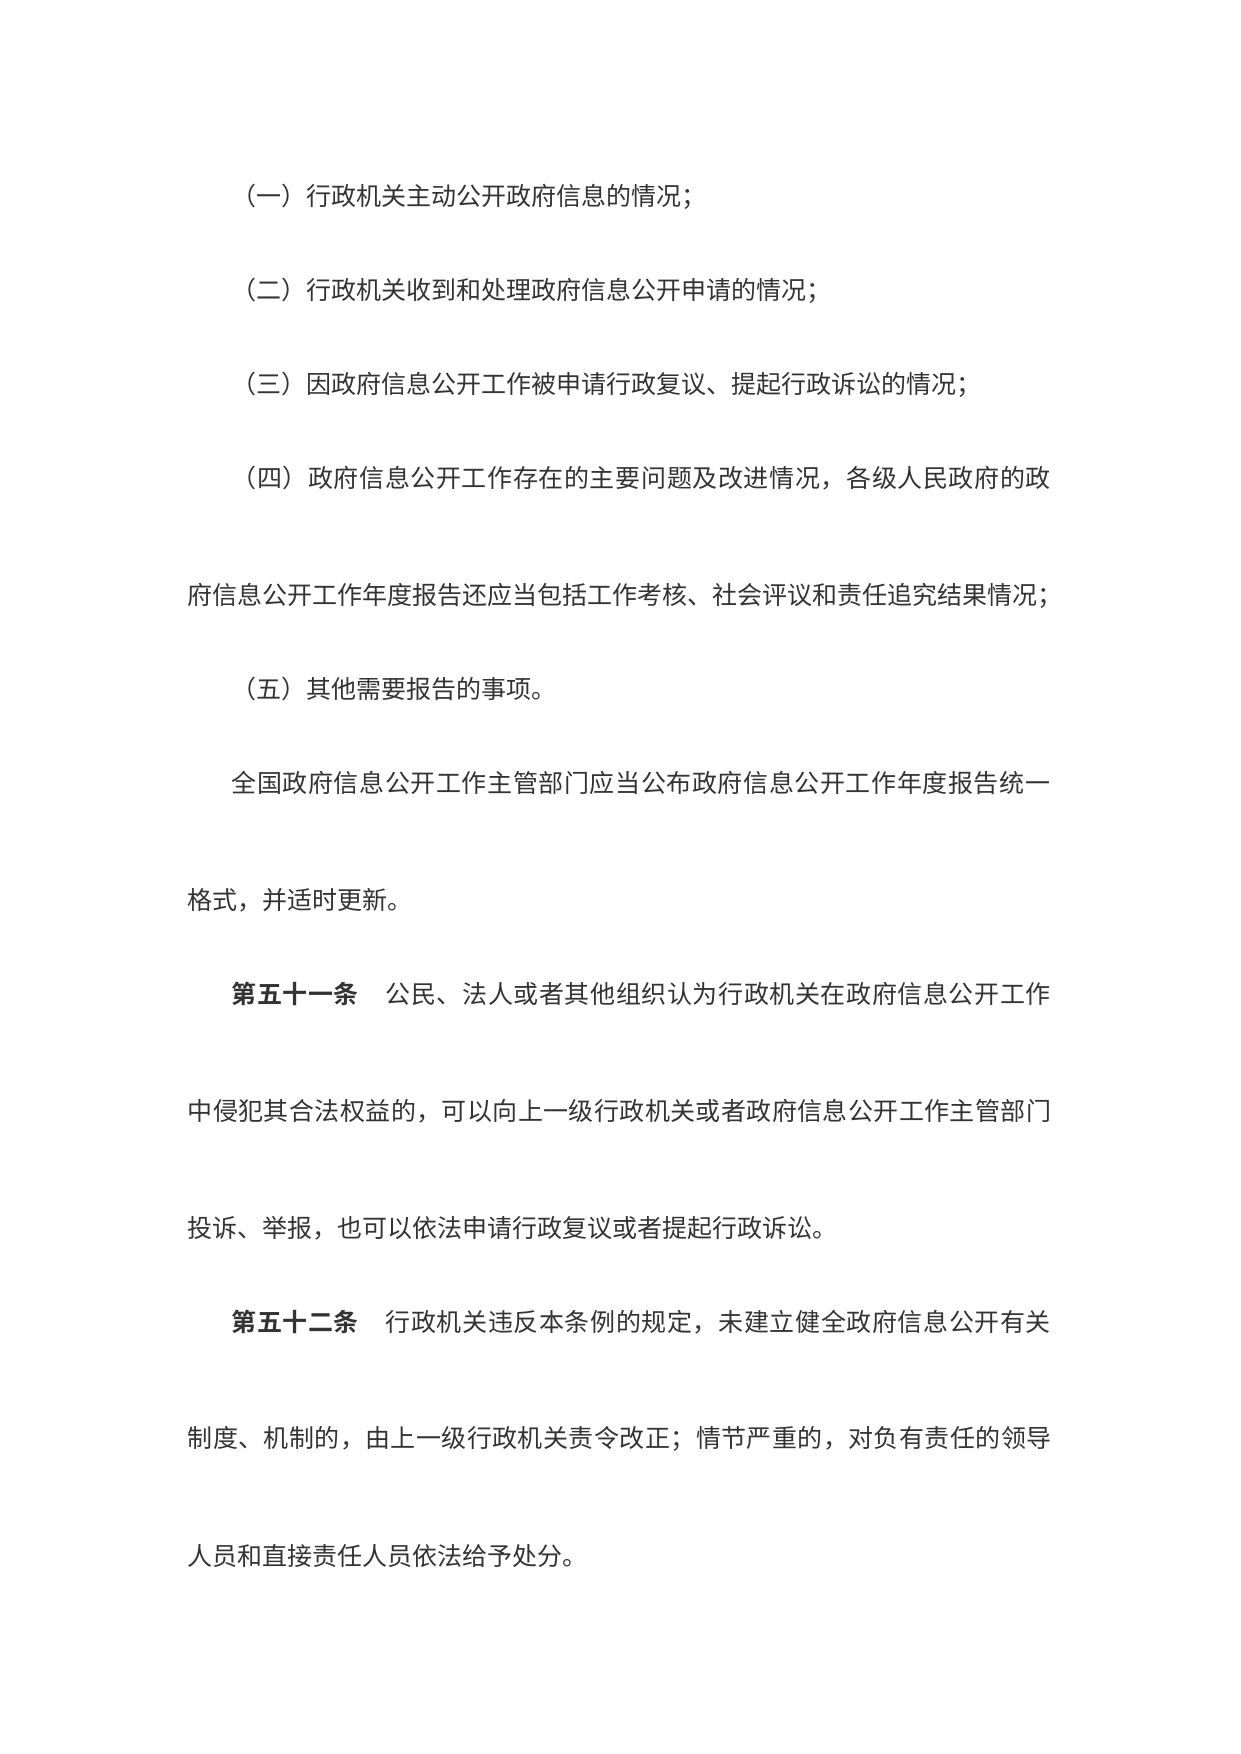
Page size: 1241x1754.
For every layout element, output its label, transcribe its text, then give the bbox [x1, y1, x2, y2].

text （一）行政机关主动公开政府信息的情况； [187, 162, 1053, 227]
text 第五十二条 行政机关违反本条例的规定，未建立健全政府信息公开有关制度、机制的，由上一级行政机关责令改正；情节严重的，对负有责任的领导人员和直接责任人员依法给予处分。 [187, 1288, 1053, 1587]
text 全国政府信息公开工作主管部门应当公布政府信息公开工作年度报告统一格式，并适时更新。 [187, 749, 1053, 931]
text 第五十一条 公民、法人或者其他组织认为行政机关在政府信息公开工作中侵犯其合法权益的，可以向上一级行政机关或者政府信息公开工作主管部门投诉、举报，也可以依法申请行政复议或者提起行政诉讼。 [187, 960, 1053, 1259]
text （三）因政府信息公开工作被申请行政复议、提起行政诉讼的情况； [187, 350, 1053, 415]
text （五）其他需要报告的事项。 [187, 655, 1053, 720]
text （四）政府信息公开工作存在的主要问题及改进情况，各级人民政府的政府信息公开工作年度报告还应当包括工作考核、社会评议和责任追究结果情况； [187, 444, 1053, 626]
text （二）行政机关收到和处理政府信息公开申请的情况； [187, 256, 1053, 321]
